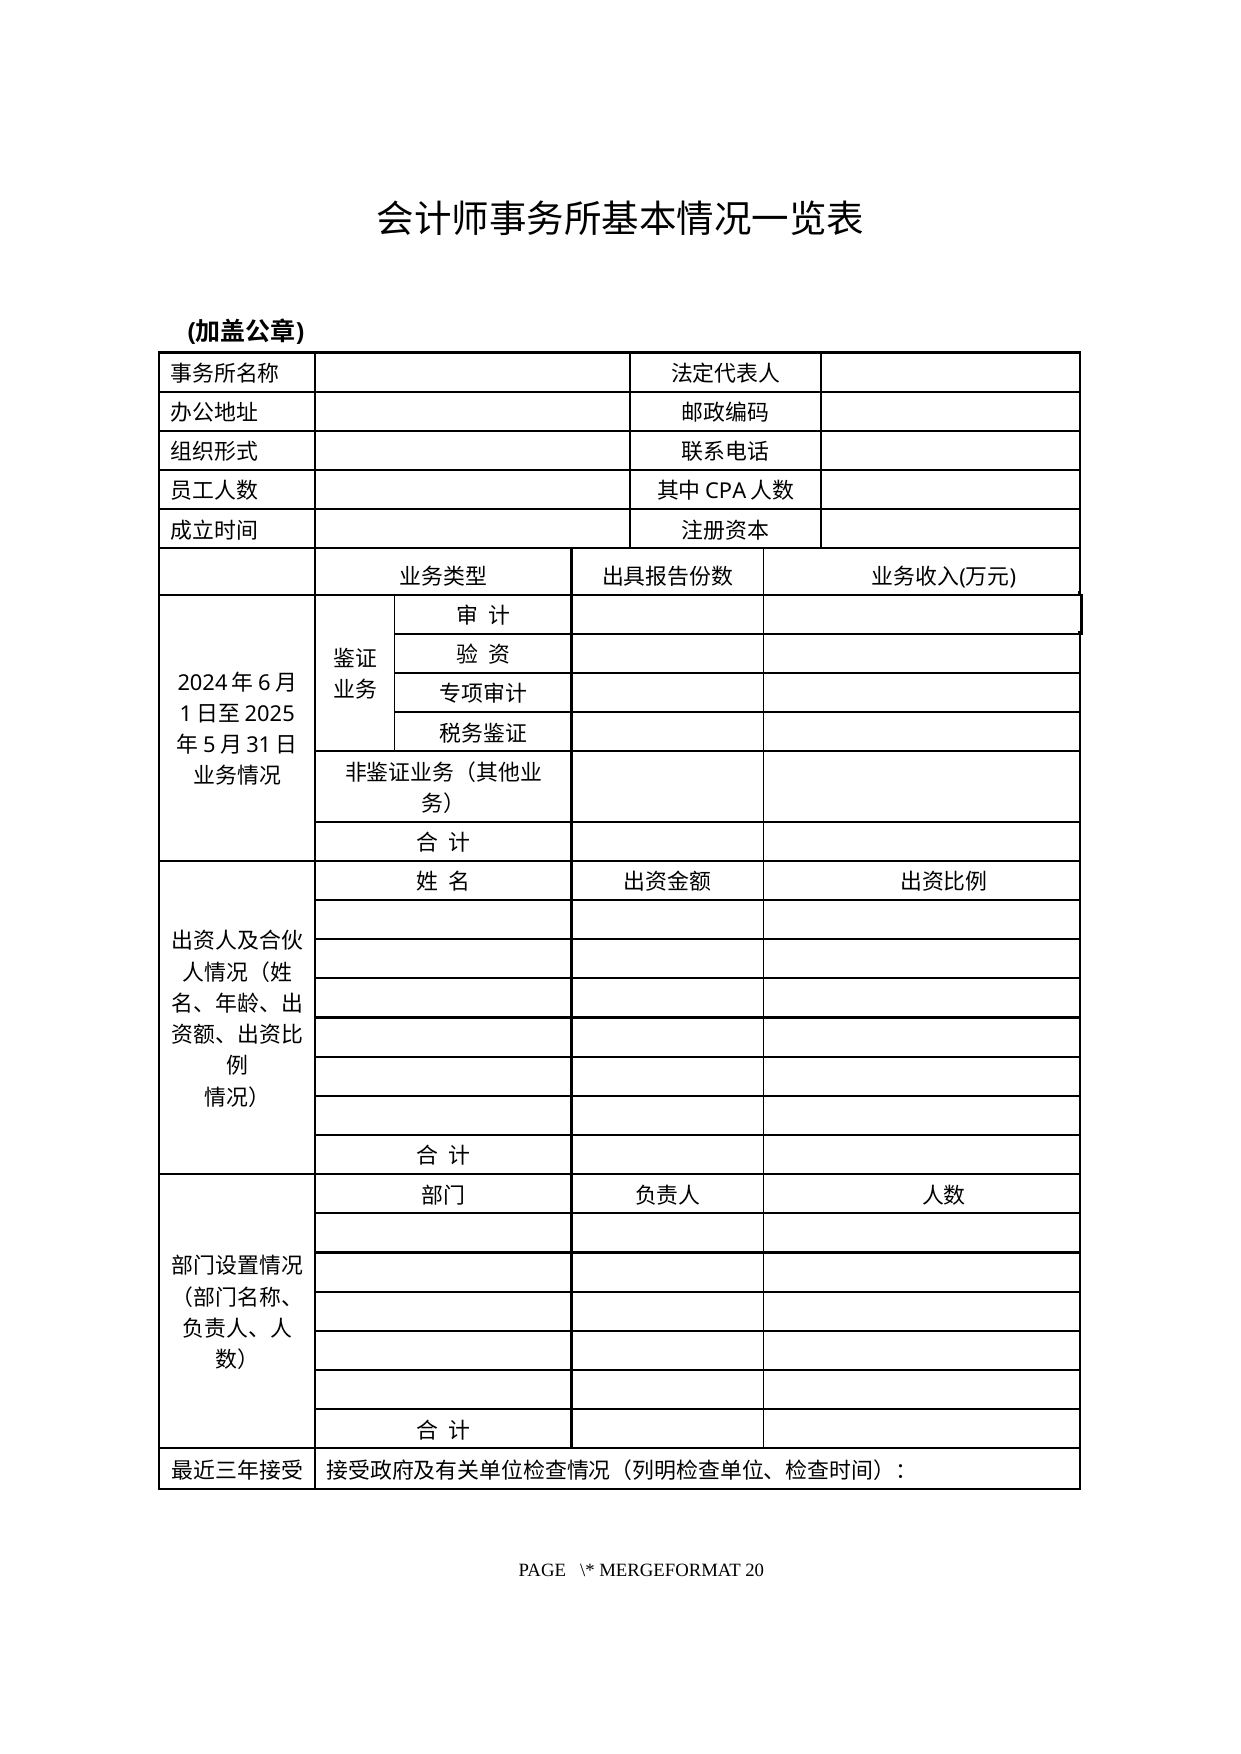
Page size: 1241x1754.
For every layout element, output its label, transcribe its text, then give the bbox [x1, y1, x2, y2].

table_cell [573, 635, 763, 672]
table_cell [764, 901, 1079, 938]
table_cell [764, 674, 1079, 711]
table_cell 2024年6月1日至2025年5月31日业务情况 [160, 596, 314, 860]
table_cell [764, 635, 1079, 672]
table_cell [764, 752, 1079, 821]
table_cell [316, 1371, 570, 1408]
table_cell 邮政编码 [631, 393, 820, 430]
table_cell [573, 979, 763, 1016]
table_cell 注册资本 [631, 510, 820, 547]
table_header [316, 354, 629, 391]
table_cell [316, 393, 629, 430]
table_cell 部门 [316, 1175, 570, 1212]
table_cell 联系电话 [631, 432, 820, 469]
table_cell [822, 471, 1079, 508]
table_cell [316, 1019, 570, 1056]
table_cell [316, 471, 629, 508]
table_cell 非鉴证业务（其他业务） [316, 752, 570, 821]
table_cell [573, 1058, 763, 1095]
table_cell 成立时间 [160, 510, 314, 547]
table_header [822, 354, 1079, 391]
table_header 法定代表人 [631, 354, 820, 391]
table_cell [316, 1058, 570, 1095]
table_cell [764, 1293, 1079, 1330]
table_cell 合 计 [316, 1410, 570, 1447]
table_cell 部门设置情况（部门名称、负责人、人数） [160, 1175, 314, 1447]
table_cell 接受政府及有关单位检查情况（列明检查单位、检查时间）： [316, 1449, 1079, 1488]
table_cell 员工人数 [160, 471, 314, 508]
table_cell 其中CPA人数 [631, 471, 820, 508]
table_cell [573, 1097, 763, 1134]
table_cell [316, 940, 570, 977]
table_cell 业务类型 [316, 549, 570, 593]
table_cell 合 计 [316, 823, 570, 860]
table_cell [573, 940, 763, 977]
text 会计师事务所基本情况一览表 [187, 189, 1053, 243]
table_cell 出资比例 [764, 862, 1079, 899]
table_cell [764, 1136, 1079, 1173]
table_cell [573, 823, 763, 860]
text (加盖公章) [187, 297, 1053, 351]
table_cell [764, 1214, 1079, 1251]
table_cell 出具报告份数 [573, 549, 763, 593]
table_cell [573, 1371, 763, 1408]
table_cell 出资人及合伙人情况（姓名、年龄、出资额、出资比例 情况） [160, 862, 314, 1173]
table_cell [316, 1254, 570, 1291]
table_cell [316, 1214, 570, 1251]
table_cell [316, 901, 570, 938]
table_cell 业务收入(万元) [764, 549, 1079, 593]
table_cell [822, 510, 1079, 547]
table_cell [316, 432, 629, 469]
table_cell [573, 674, 763, 711]
table_cell 税务鉴证 [395, 713, 570, 750]
table_cell [764, 1097, 1079, 1134]
table_cell [316, 1293, 570, 1330]
table_cell [316, 510, 629, 547]
table_cell 人数 [764, 1175, 1079, 1212]
table_cell [764, 823, 1079, 860]
table_cell [764, 1058, 1079, 1095]
table_cell [764, 1371, 1079, 1408]
table_cell 审 计 [395, 596, 570, 633]
table_cell [573, 1136, 763, 1173]
table_cell [764, 596, 1080, 633]
table_cell [764, 940, 1079, 977]
table_cell [573, 1293, 763, 1330]
table_cell [573, 1410, 763, 1447]
table_cell [764, 1332, 1079, 1369]
table_cell [316, 979, 570, 1016]
table_header 事务所名称 [160, 354, 314, 391]
table_cell 验 资 [395, 635, 570, 672]
table_cell 组织形式 [160, 432, 314, 469]
table_cell [573, 1332, 763, 1369]
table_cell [160, 1449, 314, 1488]
table_cell 办公地址 [160, 393, 314, 430]
table_cell [764, 1410, 1079, 1447]
table_cell 出资金额 [573, 862, 763, 899]
table_cell 姓 名 [316, 862, 570, 899]
table_cell [573, 1254, 763, 1291]
table_cell [573, 1214, 763, 1251]
table_cell [764, 979, 1079, 1016]
table_cell [822, 432, 1079, 469]
table_cell 负责人 [573, 1175, 763, 1212]
table_cell 专项审计 [395, 674, 570, 711]
table_cell 合 计 [316, 1136, 570, 1173]
table_cell [573, 596, 763, 633]
table_cell [764, 713, 1079, 750]
table_cell [573, 1019, 763, 1056]
table_cell 鉴证业务 [316, 596, 394, 750]
table_cell [822, 393, 1079, 430]
table_cell [573, 752, 763, 821]
table_cell [764, 1019, 1079, 1056]
table_cell [573, 901, 763, 938]
table_cell [764, 1254, 1079, 1291]
table_cell [573, 713, 763, 750]
table_cell [316, 1332, 570, 1369]
table_cell [316, 1097, 570, 1134]
table_cell [160, 549, 314, 593]
